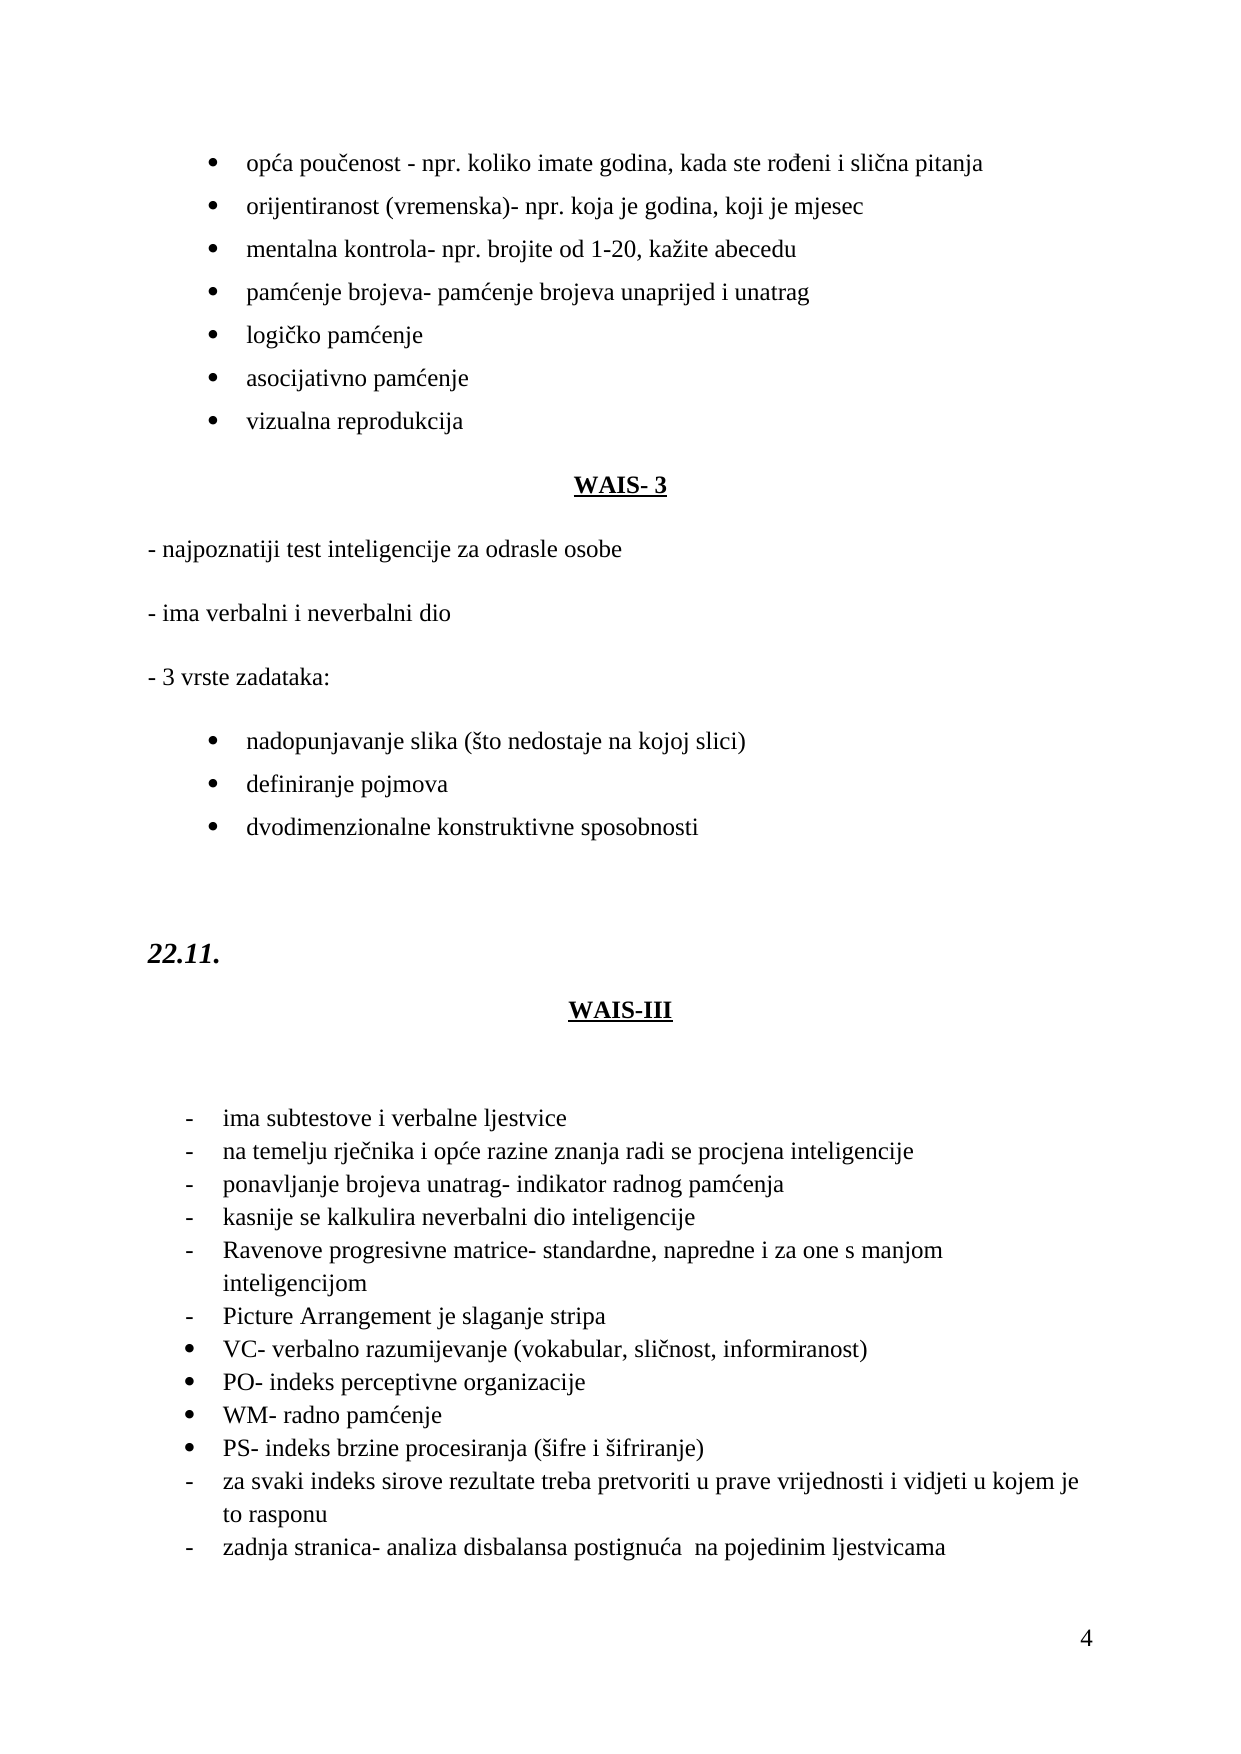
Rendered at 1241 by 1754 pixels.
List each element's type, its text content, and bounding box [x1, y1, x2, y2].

list ima subtestove i verbalne ljestvice [185, 1103, 1093, 1132]
text 22.11. [148, 936, 1093, 969]
list VC- verbalno razumijevanje (vokabular, sličnost, informiranost) [185, 1334, 1093, 1363]
text - 3 vrste zadataka: [148, 662, 1093, 691]
list kasnije se kalkulira neverbalni dio inteligencije [185, 1202, 1093, 1231]
text - najpoznatiji test inteligencije za odrasle osobe [148, 534, 1093, 563]
list mentalna kontrola- npr. brojite od 1-20, kažite abecedu [208, 234, 1093, 263]
text WAIS- 3 [148, 470, 1093, 499]
text - ima verbalni i neverbalni dio [148, 598, 1093, 627]
list zadnja stranica- analiza disbalansa postignuća na pojedinim ljestvicama [185, 1532, 1093, 1561]
list orijentiranost (vremenska)- npr. koja je godina, koji je mjesec [208, 191, 1093, 219]
list pamćenje brojeva- pamćenje brojeva unaprijed i unatrag [208, 277, 1093, 306]
text WAIS-III [148, 995, 1093, 1024]
list za svaki indeks sirove rezultate treba pretvoriti u prave vrijednosti i vidjeti u kojem je to rasponu [185, 1466, 1093, 1528]
list logičko pamćenje [208, 320, 1093, 349]
list PS- indeks brzine procesiranja (šifre i šifriranje) [185, 1433, 1093, 1462]
list na temelju rječnika i opće razine znanja radi se procjena inteligencije [185, 1136, 1093, 1164]
list ponavljanje brojeva unatrag- indikator radnog pamćenja [185, 1169, 1093, 1198]
list nadopunjavanje slika (što nedostaje na kojoj slici) [208, 726, 1093, 755]
list Ravenove progresivne matrice- standardne, napredne i za one s manjom inteligencijom [185, 1235, 1093, 1297]
list WM- radno pamćenje [185, 1400, 1093, 1429]
list Picture Arrangement je slaganje stripa [185, 1301, 1093, 1330]
list vizualna reprodukcija [208, 406, 1093, 435]
list definiranje pojmova [208, 769, 1093, 798]
list PO- indeks perceptivne organizacije [185, 1367, 1093, 1396]
list dvodimenzionalne konstruktivne sposobnosti [208, 812, 1093, 841]
list opća poučenost - npr. koliko imate godina, kada ste rođeni i slična pitanja [208, 148, 1093, 176]
list asocijativno pamćenje [208, 363, 1093, 392]
